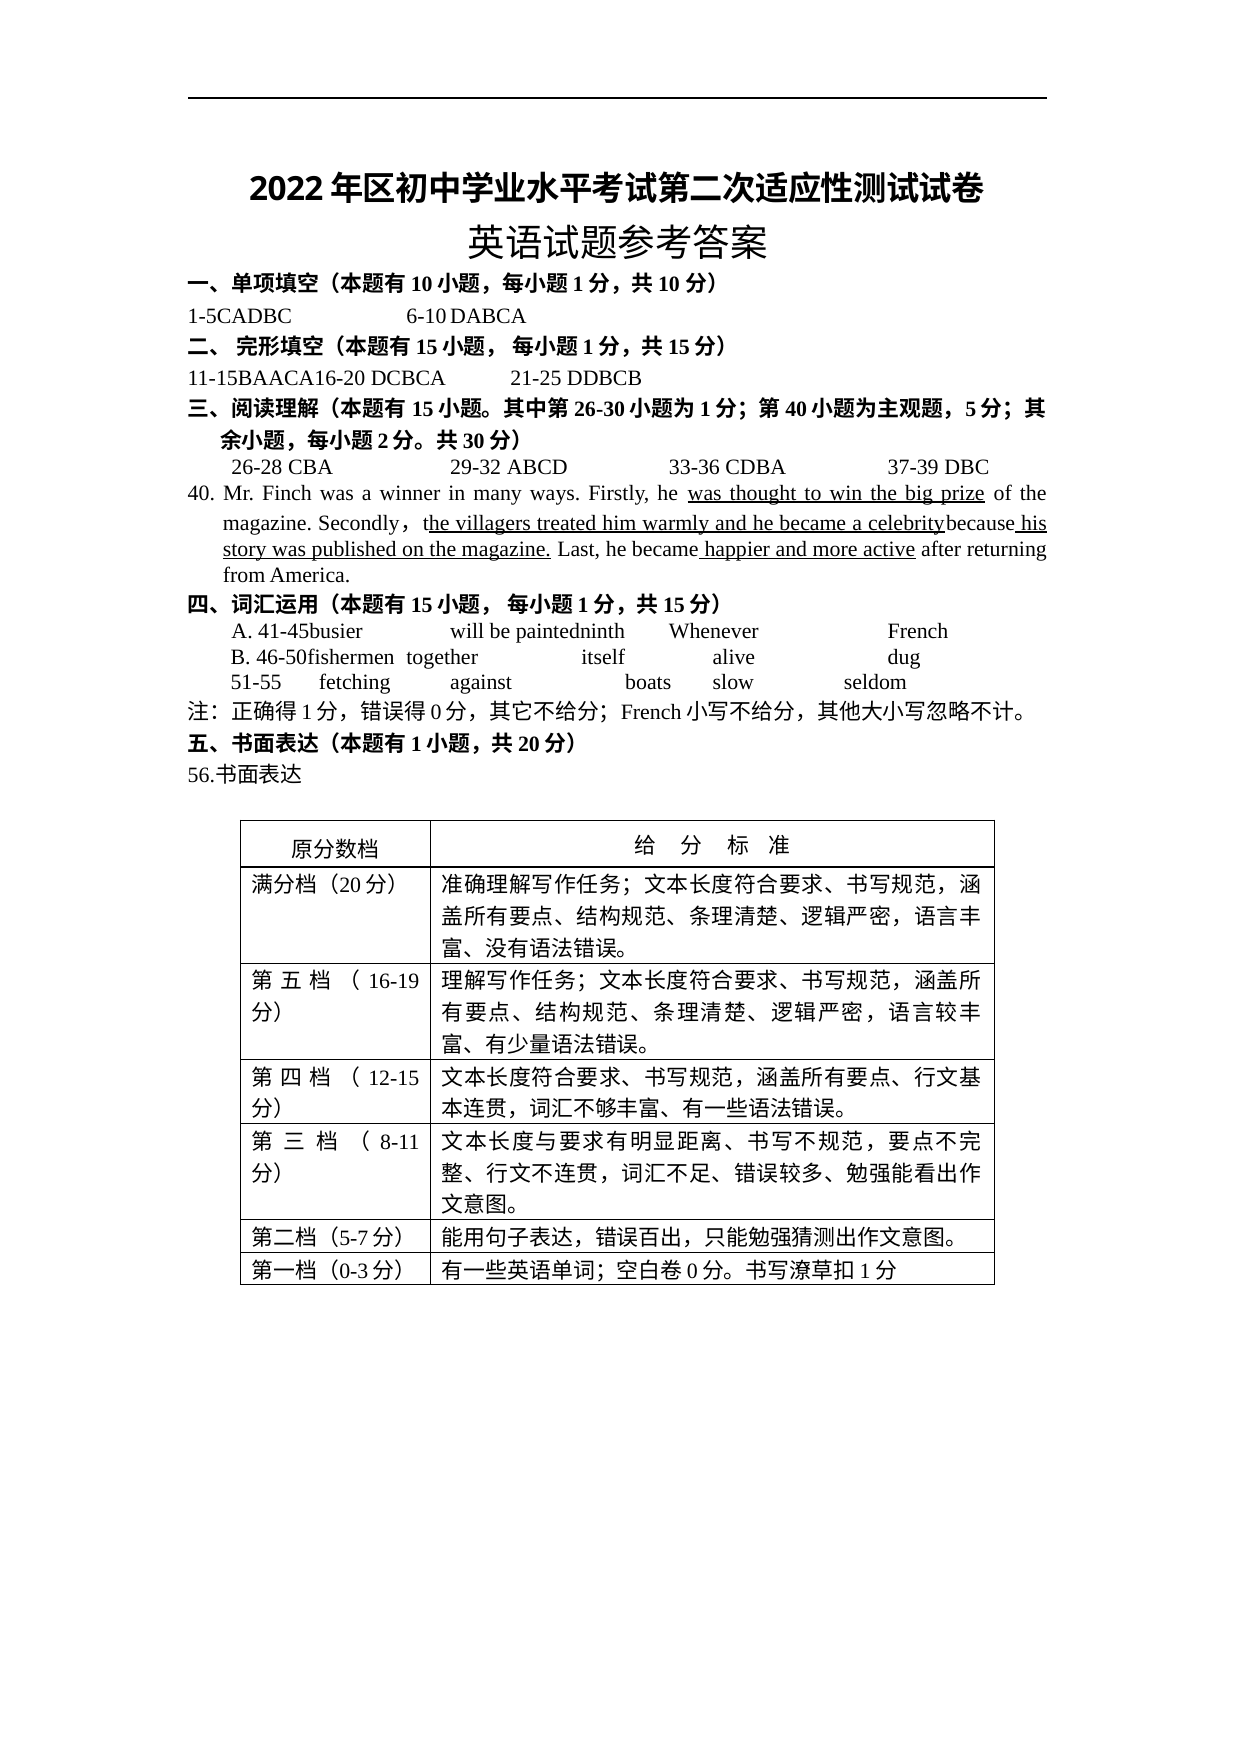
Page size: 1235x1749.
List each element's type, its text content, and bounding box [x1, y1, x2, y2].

text 2022年区初中学业水平考试第二次适应性测试试卷 [187, 150, 1047, 212]
text 三、阅读理解（本题有15小题。其中第26-30小题为1分；第40小题为主观题，5分；其余小题，每小题2分。共30分） [187, 392, 1047, 454]
table_cell 文本长度符合要求、书写规范，涵盖所有要点、行文基本连贯，词汇不够丰富、有一些语法错误。 [431, 1060, 994, 1123]
table_cell 第二档（5-7分） [241, 1220, 430, 1252]
table_cell 第三档（8-11分） [241, 1124, 430, 1219]
table_header 给 分 标 准 [431, 821, 994, 866]
text 26-28 CBA 29-32 ABCD 33-36 CDBA 37-39 DBC [187, 454, 1047, 479]
table_cell 第四档（12-15分） [241, 1060, 430, 1123]
text 11-15BAACA16-20 DCBCA 21-25 DDBCB [187, 361, 1047, 392]
text 51-55 fetching against boats slow seldom [187, 669, 1047, 694]
table_cell 有一些英语单词；空白卷0分。书写潦草扣1分 [431, 1253, 994, 1284]
table_cell 理解写作任务；文本长度符合要求、书写规范，涵盖所有要点、结构规范、条理清楚、逻辑严密，语言较丰富、有少量语法错误。 [431, 964, 994, 1058]
table_cell 第五档（16-19分） [241, 964, 430, 1058]
text 四、词汇运用（本题有15小题， 每小题1分，共15分） [187, 587, 1047, 618]
table_cell 文本长度与要求有明显距离、书写不规范，要点不完整、行文不连贯，词汇不足、错误较多、勉强能看出作文意图。 [431, 1124, 994, 1219]
text 1-5CADBC 6-10 DABCA [187, 298, 1047, 329]
table_cell 第一档（0-3分） [241, 1253, 430, 1284]
text 注：正确得1分，错误得0分，其它不给分；French小写不给分，其他大小写忽略不计。 [187, 694, 1047, 726]
table_header 原分数档 [241, 821, 430, 866]
text B. 46-50fishermen together itself alive dug [187, 644, 1047, 669]
text 一、单项填空（本题有10小题，每小题1分，共10 分） [187, 267, 1047, 298]
text 56.书面表达 [187, 757, 1047, 789]
text 40. Mr. Finch was a winner in many ways. Firstly, he was thought to win the big prize of the magazine. Secondly，the villagers treated him warmly and he became a celebritybecause his story was published on the magazine. Last, he became happier and more active after returning from America. [187, 479, 1047, 587]
text 英语试题参考答案 [187, 212, 1047, 267]
text A. 41-45busier will be paintedninth Whenever French [187, 618, 1047, 644]
table_cell 准确理解写作任务；文本长度符合要求、书写规范，涵盖所有要点、结构规范、条理清楚、逻辑严密，语言丰富、没有语法错误。 [431, 868, 994, 962]
text 五、书面表达（本题有1小题，共20分） [187, 726, 1047, 757]
table_cell 满分档（20分） [241, 868, 430, 962]
table_cell 能用句子表达，错误百出，只能勉强猜测出作文意图。 [431, 1220, 994, 1252]
text 二、 完形填空（本题有15小题， 每小题1分，共15分） [187, 329, 1047, 361]
